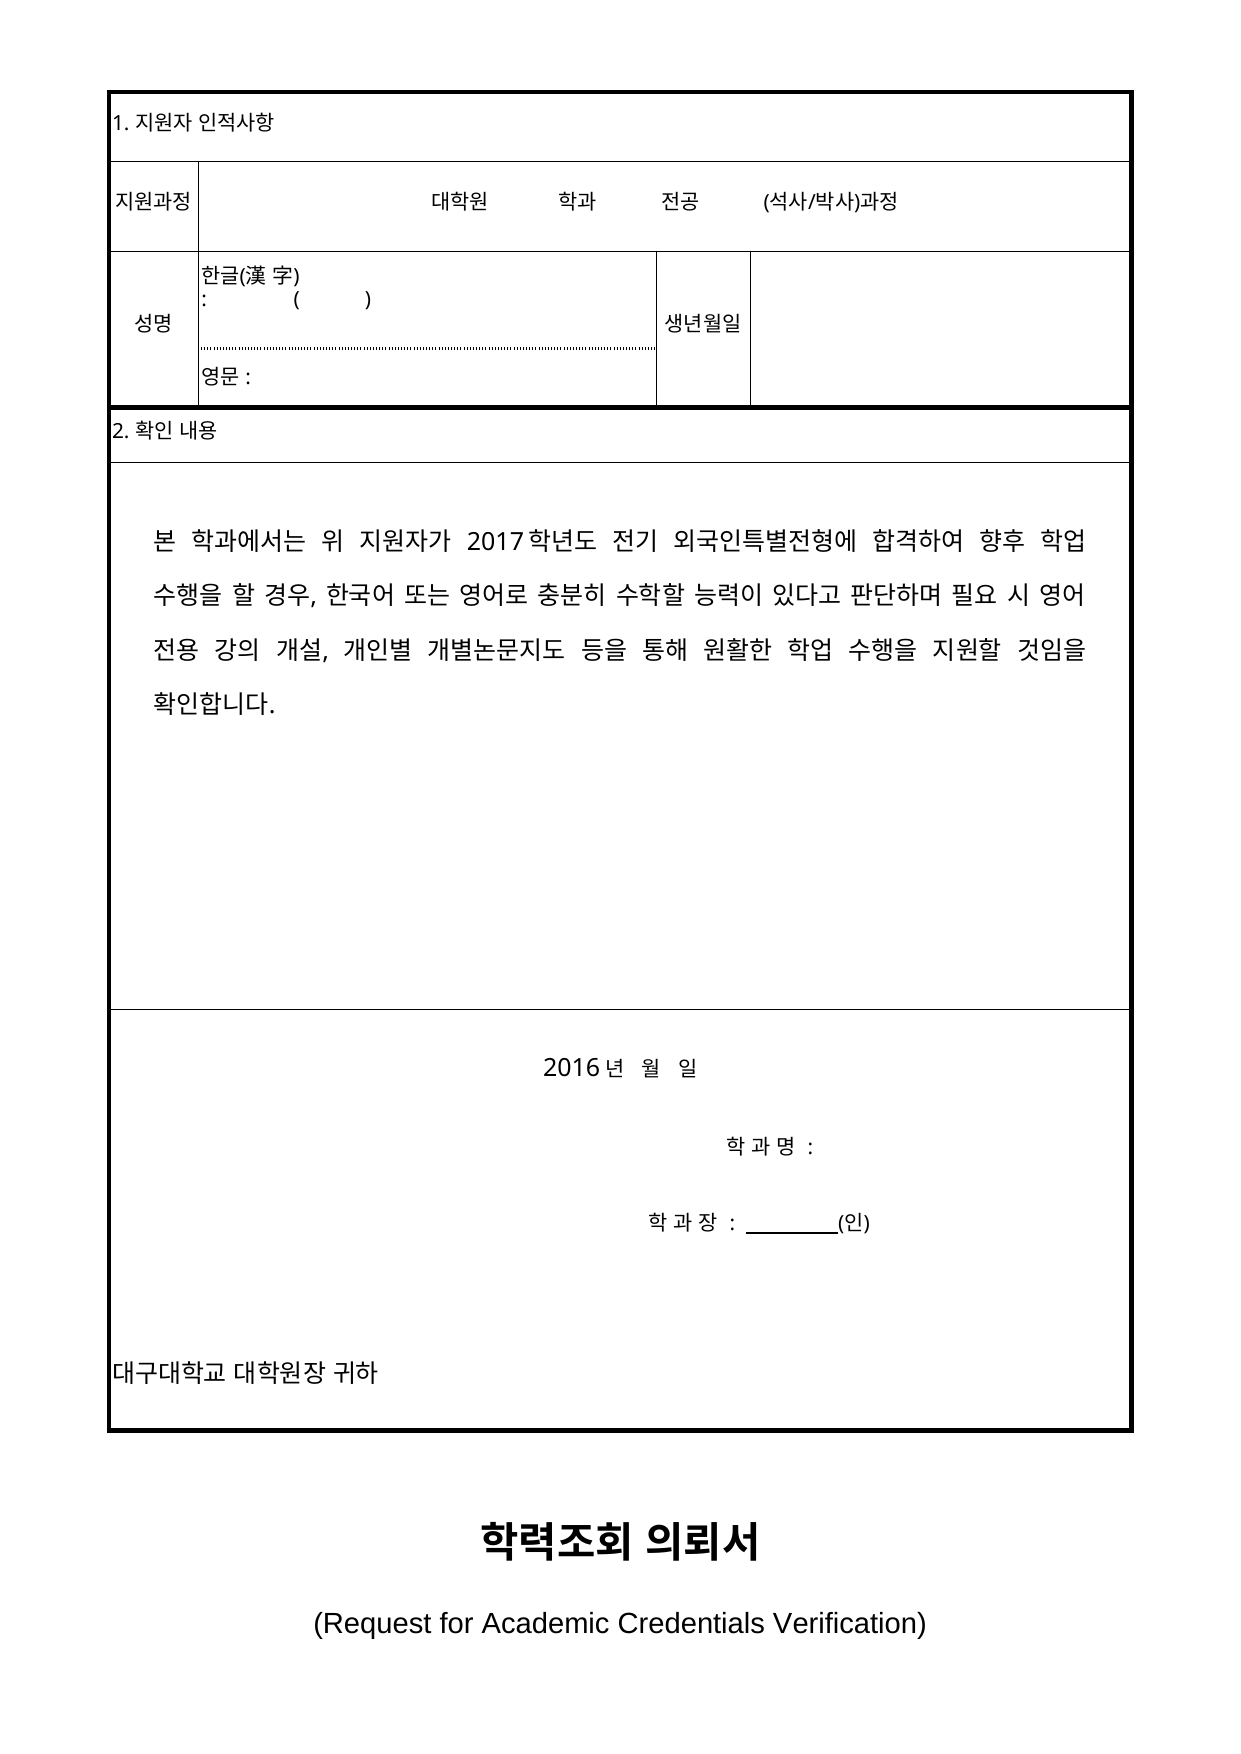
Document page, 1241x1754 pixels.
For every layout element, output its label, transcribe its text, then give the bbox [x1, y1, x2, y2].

table_cell 본 학과에서는 위 지원자가 2017학년도 전기 외국인특별전형에 합격하여 향후 학업 수행을 할 경우, 한국어 또는 영어로 충분히 수학할 능력이 있다고 판단하며 필요 시 영어 전용 강의 개설, 개인별 개별논문지도 등을 통해 원활한 학업 수행을 지원할 것임을 확인합니다. [111, 463, 1129, 1009]
table_cell 2. 확인 내용 [111, 410, 1129, 461]
table_cell 2016년 월 일 학 과 명 : 학 과 장 : (인) 대구대학교 대학원장 귀하 [111, 1010, 1129, 1428]
table_cell 지원과정 [111, 162, 198, 251]
table_cell 대학원 학과 전공 (석사/박사)과정 [199, 162, 1129, 251]
text (Request for Academic Credentials Verification) [75, 1606, 1165, 1639]
table_header 1. 지원자 인적사항 [111, 94, 1129, 161]
table_cell [751, 252, 1129, 405]
table_cell 한글(漢 字) : ( ) [199, 252, 656, 347]
table_cell 영문 : [199, 347, 656, 405]
table_cell 성명 [111, 252, 198, 405]
text 학력조회 의뢰서 [75, 1509, 1165, 1570]
table_cell 생년월일 [657, 252, 750, 405]
